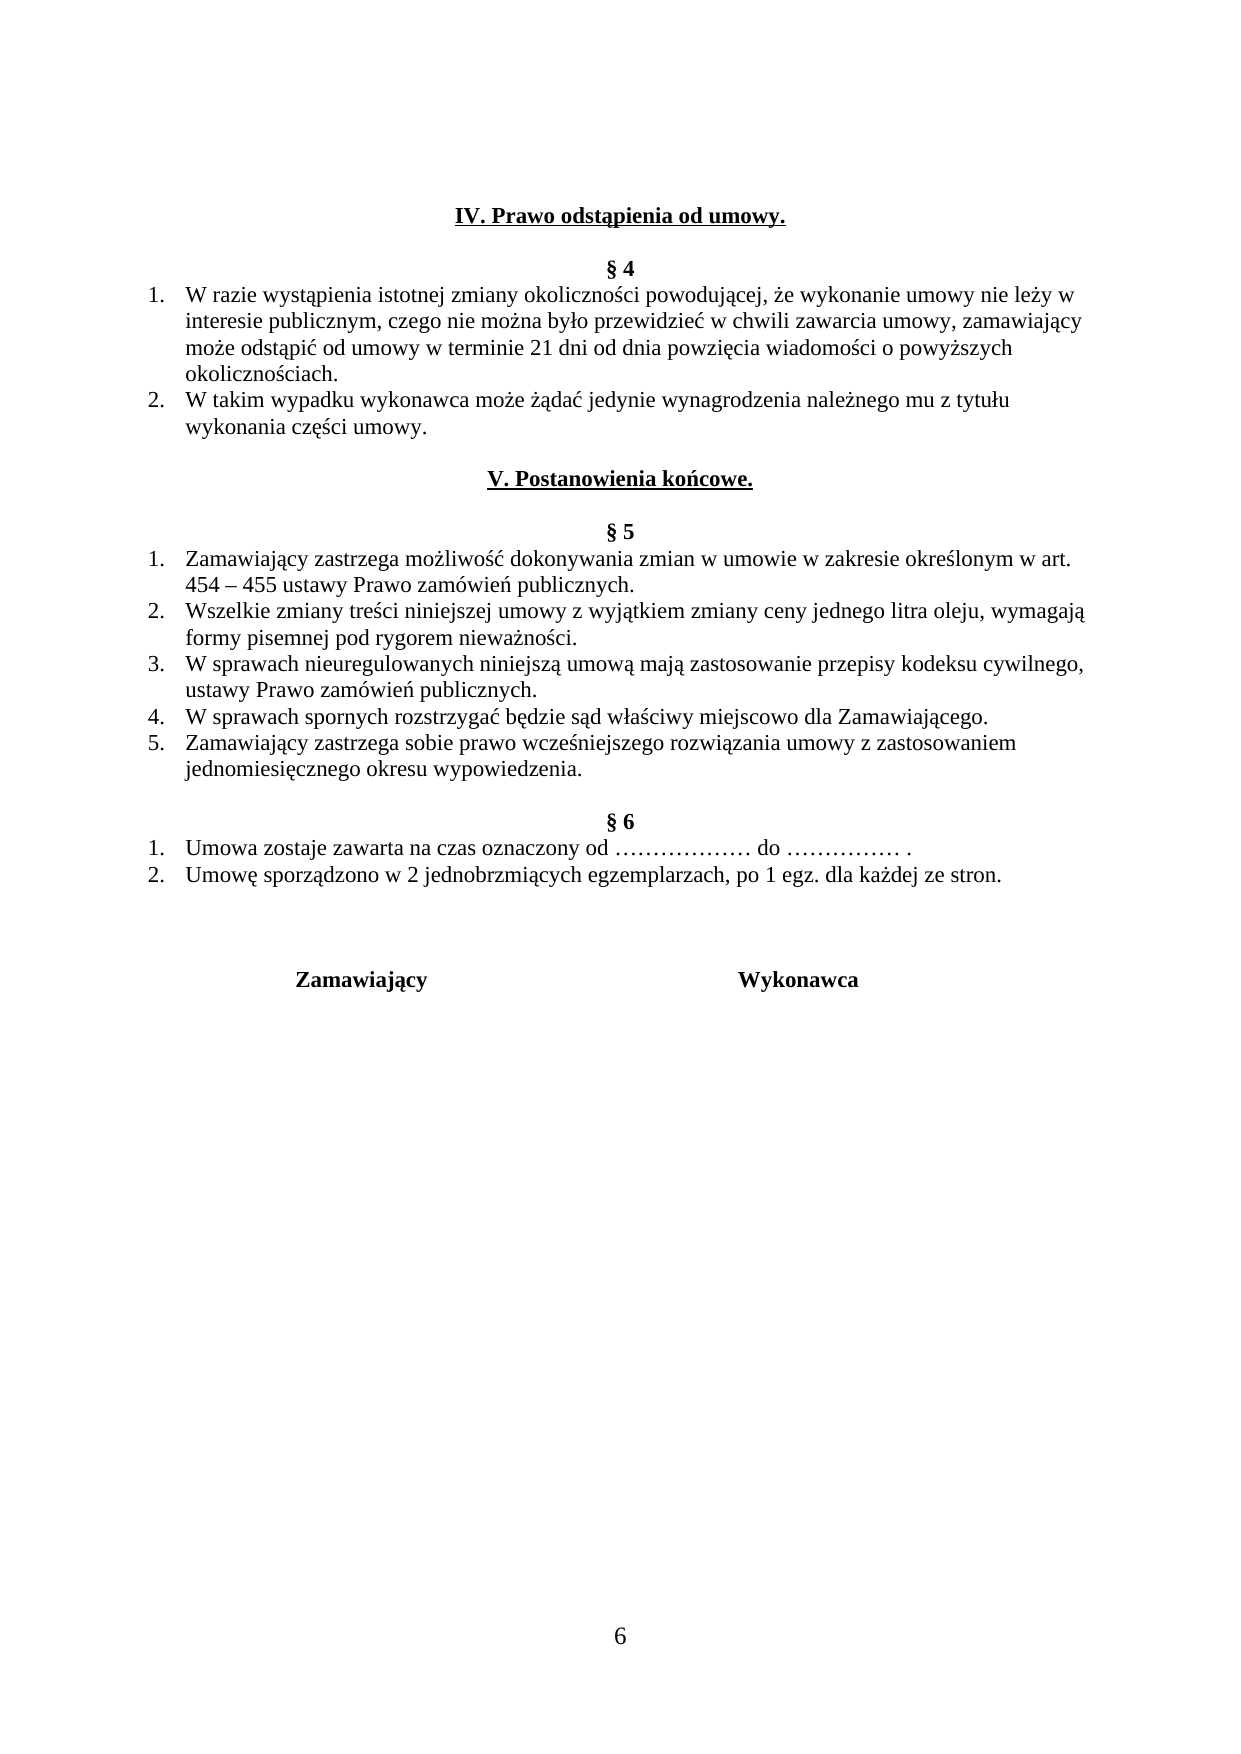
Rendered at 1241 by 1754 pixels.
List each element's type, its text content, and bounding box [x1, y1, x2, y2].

text § 6 [148, 808, 1093, 834]
list Umowę sporządzono w 2 jednobrzmiących egzemplarzach, po 1 egz. dla każdej ze stron. [148, 861, 1093, 887]
list Wszelkie zmiany treści niniejszej umowy z wyjątkiem zmiany ceny jednego litra oleju, wymagają formy pisemnej pod rygorem nieważności. [148, 597, 1093, 650]
list W razie wystąpienia istotnej zmiany okoliczności powodującej, że wykonanie umowy nie leży w interesie publicznym, czego nie można było przewidzieć w chwili zawarcia umowy, zamawiający może odstąpić od umowy w terminie 21 dni od dnia powzięcia wiadomości o powyższych okolicznościach. [148, 281, 1093, 386]
list Zamawiający zastrzega możliwość dokonywania zmian w umowie w zakresie określonym w art. 454 – 455 ustawy Prawo zamówień publicznych. [148, 544, 1093, 597]
list W takim wypadku wykonawca może żądać jedynie wynagrodzenia należnego mu z tytułu wykonania części umowy. [148, 386, 1093, 439]
list Zamawiający zastrzega sobie prawo wcześniejszego rozwiązania umowy z zastosowaniem jednomiesięcznego okresu wypowiedzenia. [148, 729, 1093, 782]
text § 5 [148, 518, 1093, 544]
list Umowa zostaje zawarta na czas oznaczony od ……………… do …………… . [148, 834, 1093, 861]
text IV. Prawo odstąpienia od umowy. [148, 202, 1093, 228]
text Zamawiający Wykonawca [148, 966, 1093, 993]
text § 4 [148, 255, 1093, 281]
list W sprawach spornych rozstrzygać będzie sąd właściwy miejscowo dla Zamawiającego. [148, 703, 1093, 729]
list W sprawach nieuregulowanych niniejszą umową mają zastosowanie przepisy kodeksu cywilnego, ustawy Prawo zamówień publicznych. [148, 650, 1093, 703]
text V. Postanowienia końcowe. [148, 466, 1093, 492]
